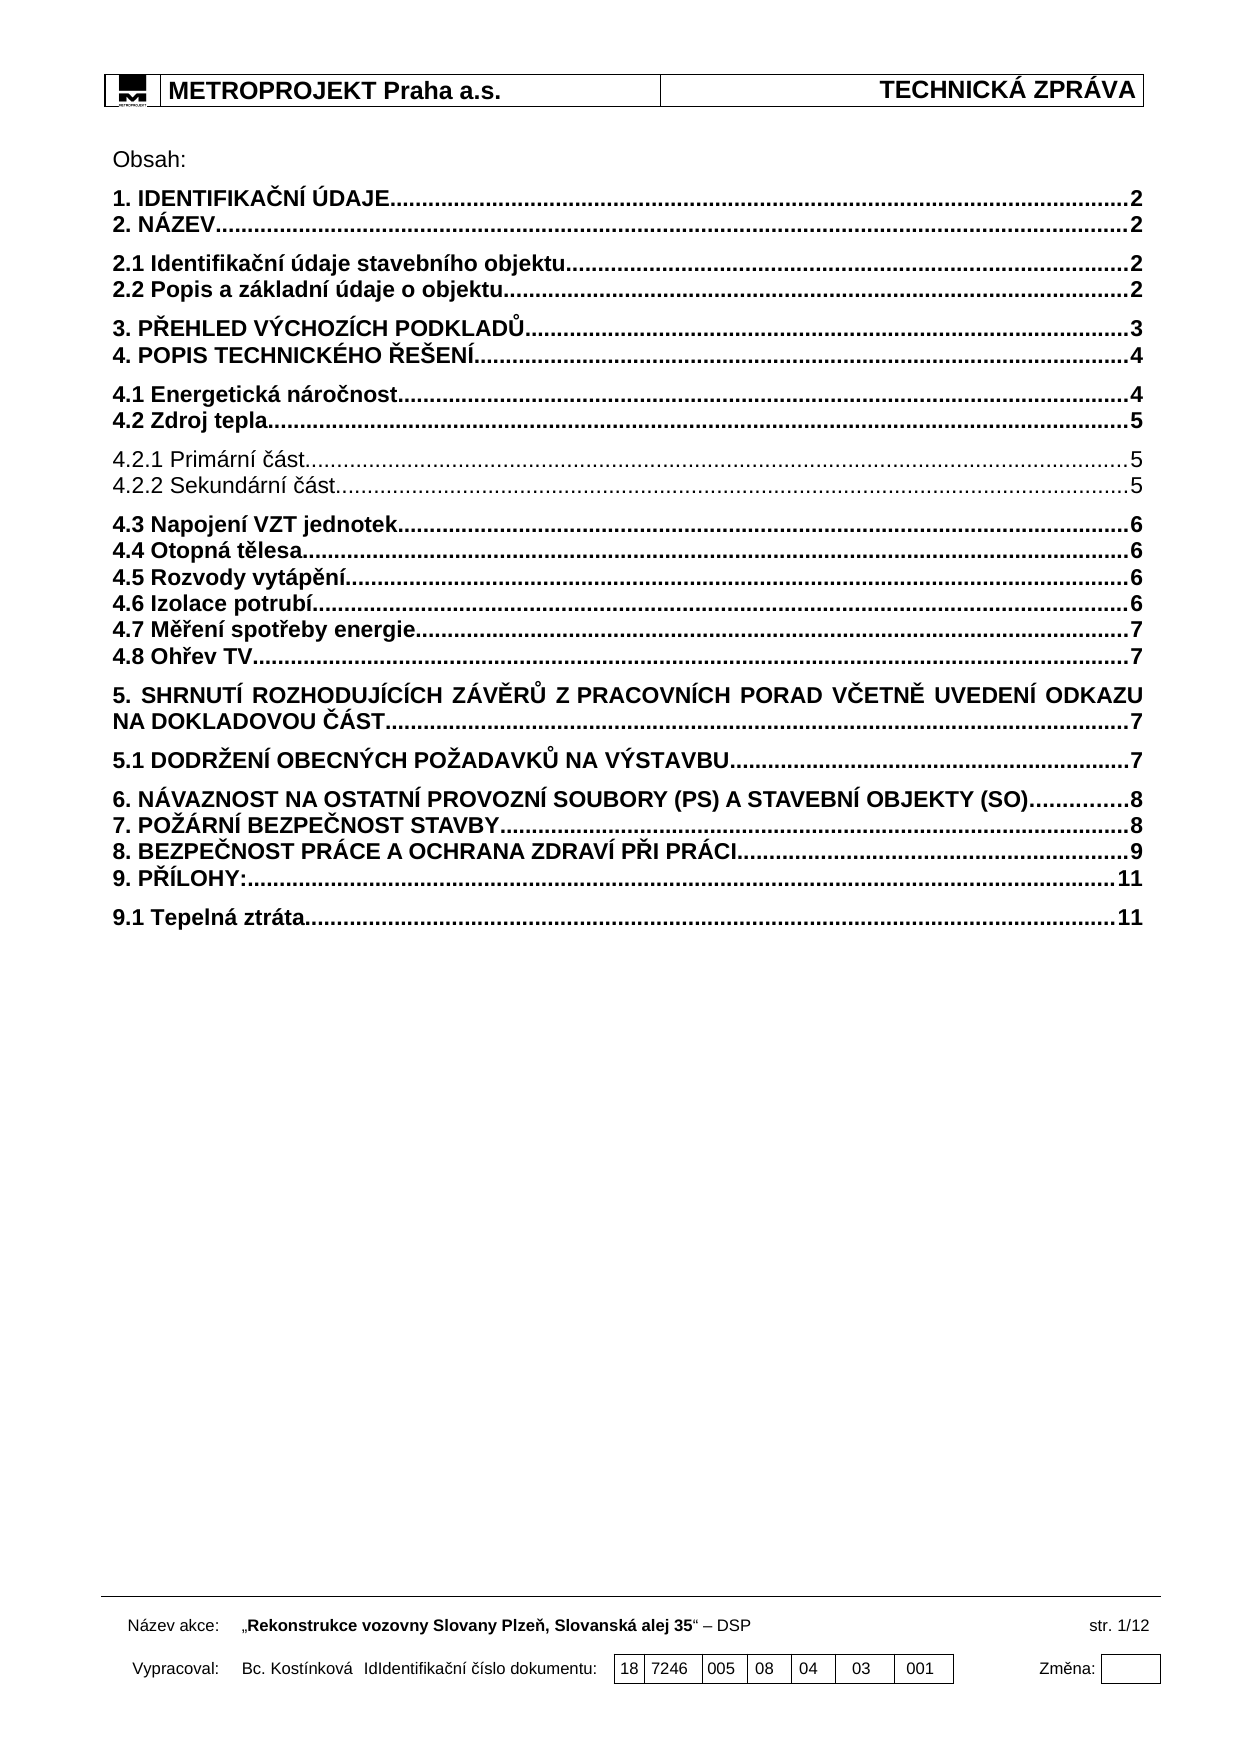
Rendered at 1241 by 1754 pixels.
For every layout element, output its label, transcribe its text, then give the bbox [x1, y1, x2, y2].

picture [118, 75, 147, 107]
text 4.2.2 Sekundární část 5 [112, 472, 1144, 498]
text 8. Bezpečnost práce a ochrana zdraví při práci 9 [112, 838, 1144, 865]
text 2. NÁZEV 2 [112, 211, 1144, 238]
text 4.2.1 Primární část 5 [112, 446, 1144, 472]
text 4.6 Izolace potrubí 6 [112, 590, 1144, 616]
text 4.7 Měření spotřeby energie 7 [112, 616, 1144, 643]
text 5. shrnutí rozhodujících závěrů z pracovních porad včetně uvedení odkazu na dokladovou část 7 [112, 682, 1144, 734]
text 2.2 Popis a základní údaje o objektu 2 [112, 276, 1144, 303]
text 4.4 Otopná tělesa 6 [112, 537, 1144, 564]
text 9.1 Tepelná ztráta 11 [112, 903, 1144, 930]
text 4.3 Napojení VZT jednotek 6 [112, 511, 1144, 537]
text 6. návaznost na OSTATNÍ PROVOZNÍ SOUBORY (PS) A stavební objekty (SO) 8 [112, 786, 1144, 812]
text 2.1 Identifikační údaje stavebního objektu 2 [112, 250, 1144, 276]
text 1. Identifikační údaje 2 [112, 185, 1144, 211]
text 4.1 Energetická náročnost 4 [112, 381, 1144, 407]
text 4.5 Rozvody vytápění 6 [112, 564, 1144, 590]
text 4.8 Ohřev TV 7 [112, 643, 1144, 669]
text Obsah: [112, 146, 1144, 172]
text 5.1 DODRŽENÍ OBECNÝCH POŽADAVKŮ NA VÝSTAVBU 7 [112, 747, 1144, 773]
text 3. Přehled výchozích podkladů 3 [112, 315, 1144, 342]
text 4.2 Zdroj tepla 5 [112, 407, 1144, 433]
text 4. Popis technického ŘEŠENÍ 4 [112, 342, 1144, 368]
text 7. Požární bezpečnost stavby 8 [112, 812, 1144, 838]
text 9. PŘÍLOHY: 11 [112, 865, 1144, 891]
